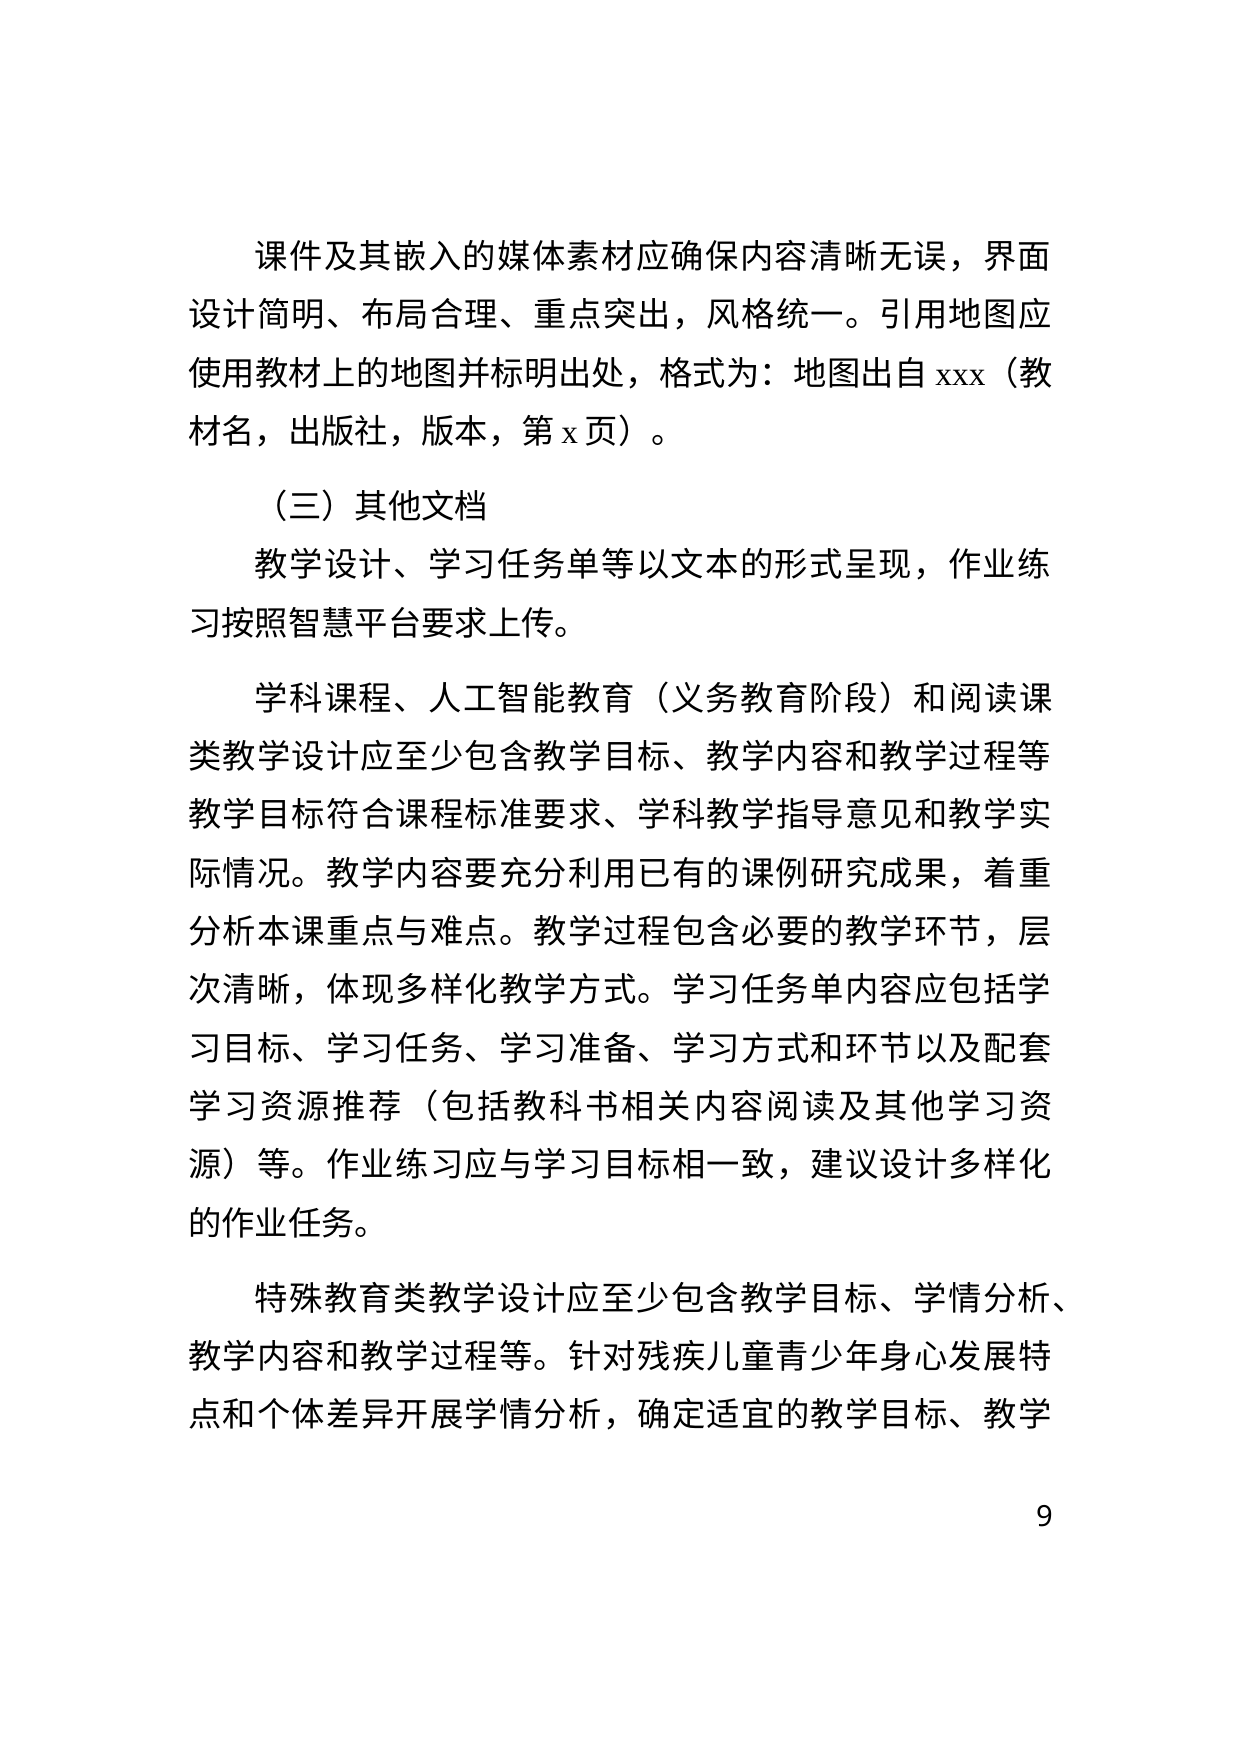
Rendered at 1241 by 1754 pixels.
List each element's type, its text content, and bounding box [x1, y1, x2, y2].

text 学科课程、人工智能教育（义务教育阶段）和阅读课类教学设计应至少包含教学目标、教学内容和教学过程等。教学目标符合课程标准要求、学科教学指导意见和教学实际情况。教学内容要充分利用已有的课例研究成果，着重分析本课重点与难点。教学过程包含必要的教学环节，层次清晰，体现多样化教学方式。学习任务单内容应包括学习目标、学习任务、学习准备、学习方式和环节以及配套学习资源推荐（包括教科书相关内容阅读及其他学习资源）等。作业练习应与学习目标相一致，建议设计多样化的作业任务。 [188, 663, 1052, 1247]
title （三）其他文档 [188, 472, 1052, 530]
text 教学设计、学习任务单等以文本的形式呈现，作业练习按照智慧平台要求上传。 [188, 530, 1052, 647]
text 课件及其嵌入的媒体素材应确保内容清晰无误，界面设计简明、布局合理、重点突出，风格统一。引用地图应使用教材上的地图并标明出处，格式为：地图出自xxx（教材名，出版社，版本，第x页）。 [188, 222, 1052, 455]
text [188, 1263, 1052, 1438]
